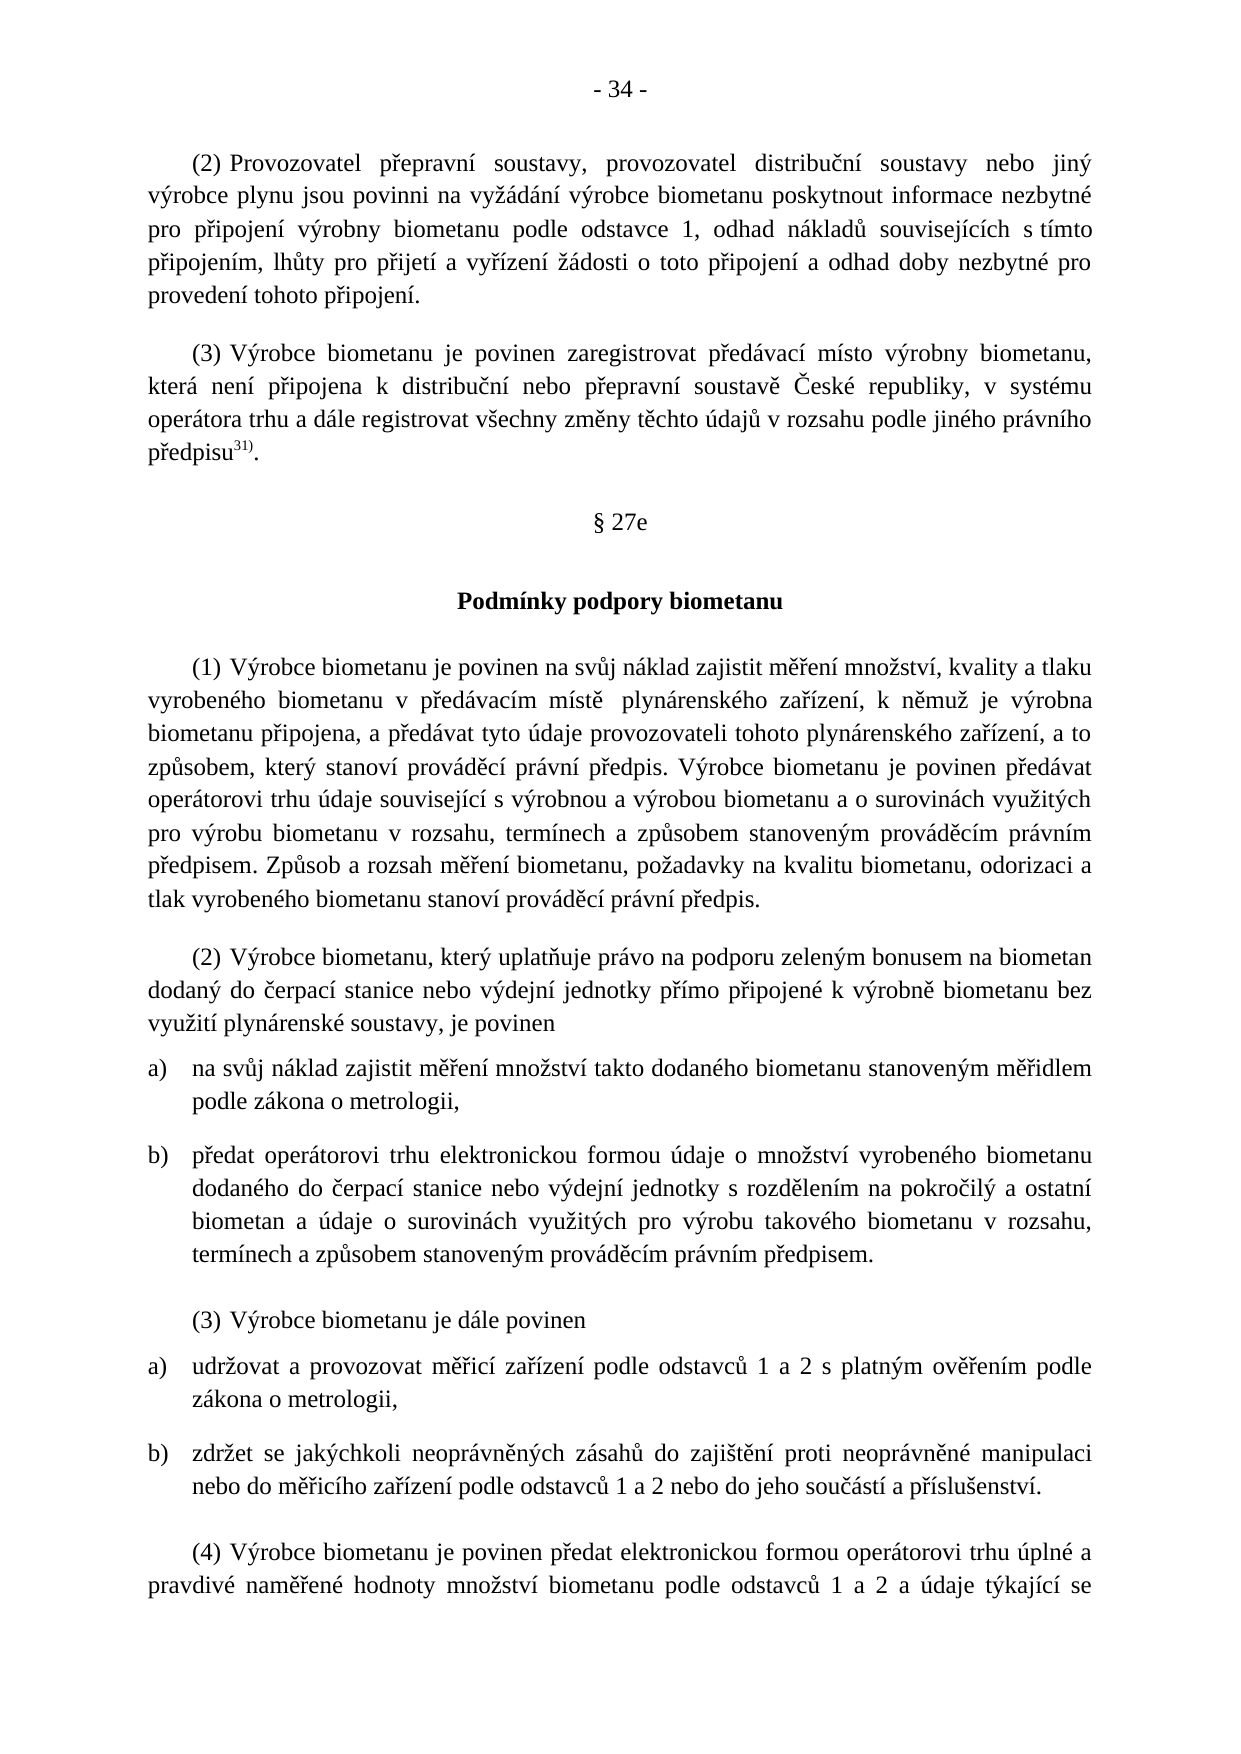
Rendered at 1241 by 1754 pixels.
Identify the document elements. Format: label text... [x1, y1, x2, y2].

list Výrobce biometanu je povinen na svůj náklad zajistit měření množství, kvality a tlaku vyrobeného biometanu v předávacím místě plynárenského zařízení, k němuž je výrobna biometanu připojena, a předávat tyto údaje provozovateli tohoto plynárenského zařízení, a to způsobem, který stanoví prováděcí právní předpis. Výrobce biometanu je povinen předávat operátorovi trhu údaje související s výrobnou a výrobou biometanu a o surovinách využitých pro výrobu biometanu v rozsahu, termínech a způsobem stanoveným prováděcím právním předpisem. Způsob a rozsah měření biometanu, požadavky na kvalitu biometanu, odorizaci a tlak vyrobeného biometanu stanoví prováděcí právní předpis. [148, 652, 1093, 912]
text zdržet se jakýchkoli neoprávněných zásahů do zajištění proti neoprávněné manipulaci nebo do měřicího zařízení podle odstavců 1 a 2 nebo do jeho součástí a příslušenství. [148, 1438, 1093, 1500]
text předat operátorovi trhu elektronickou formou údaje o množství vyrobeného biometanu dodaného do čerpací stanice nebo výdejní jednotky s rozdělením na pokročilý a ostatní biometan a údaje o surovinách využitých pro výrobu takového biometanu v rozsahu, termínech a způsobem stanoveným prováděcím právním předpisem. [148, 1140, 1093, 1268]
text Provozovatel přepravní soustavy, provozovatel distribuční soustavy nebo jiný výrobce plynu jsou povinni na vyžádání výrobce biometanu poskytnout informace nezbytné pro připojení výrobny biometanu podle odstavce 1, odhad nákladů souvisejících s tímto připojením, lhůty pro přijetí a vyřízení žádosti o toto připojení a odhad doby nezbytné pro provedení tohoto připojení. [148, 148, 1093, 308]
text Podmínky podpory biometanu [148, 586, 1093, 615]
text udržovat a provozovat měřicí zařízení podle odstavců 1 a 2 s platným ověřením podle zákona o metrologii, [148, 1351, 1093, 1413]
text na svůj náklad zajistit měření množství takto dodaného biometanu stanoveným měřidlem podle zákona o metrologii, [148, 1053, 1093, 1115]
text Výrobce biometanu je povinen zaregistrovat předávací místo výrobny biometanu, která není připojena k distribuční nebo přepravní soustavě České republiky, v systému operátora trhu a dále registrovat všechny změny těchto údajů v rozsahu podle jiného právního předpisu31). [148, 338, 1093, 466]
text Výrobce biometanu je dále povinen [148, 1306, 1093, 1334]
text § 27e [148, 507, 1093, 536]
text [148, 1537, 1093, 1599]
list Výrobce biometanu, který uplatňuje právo na podporu zeleným bonusem na biometan dodaný do čerpací stanice nebo výdejní jednotky přímo připojené k výrobně biometanu bez využití plynárenské soustavy, je povinen [148, 942, 1093, 1036]
